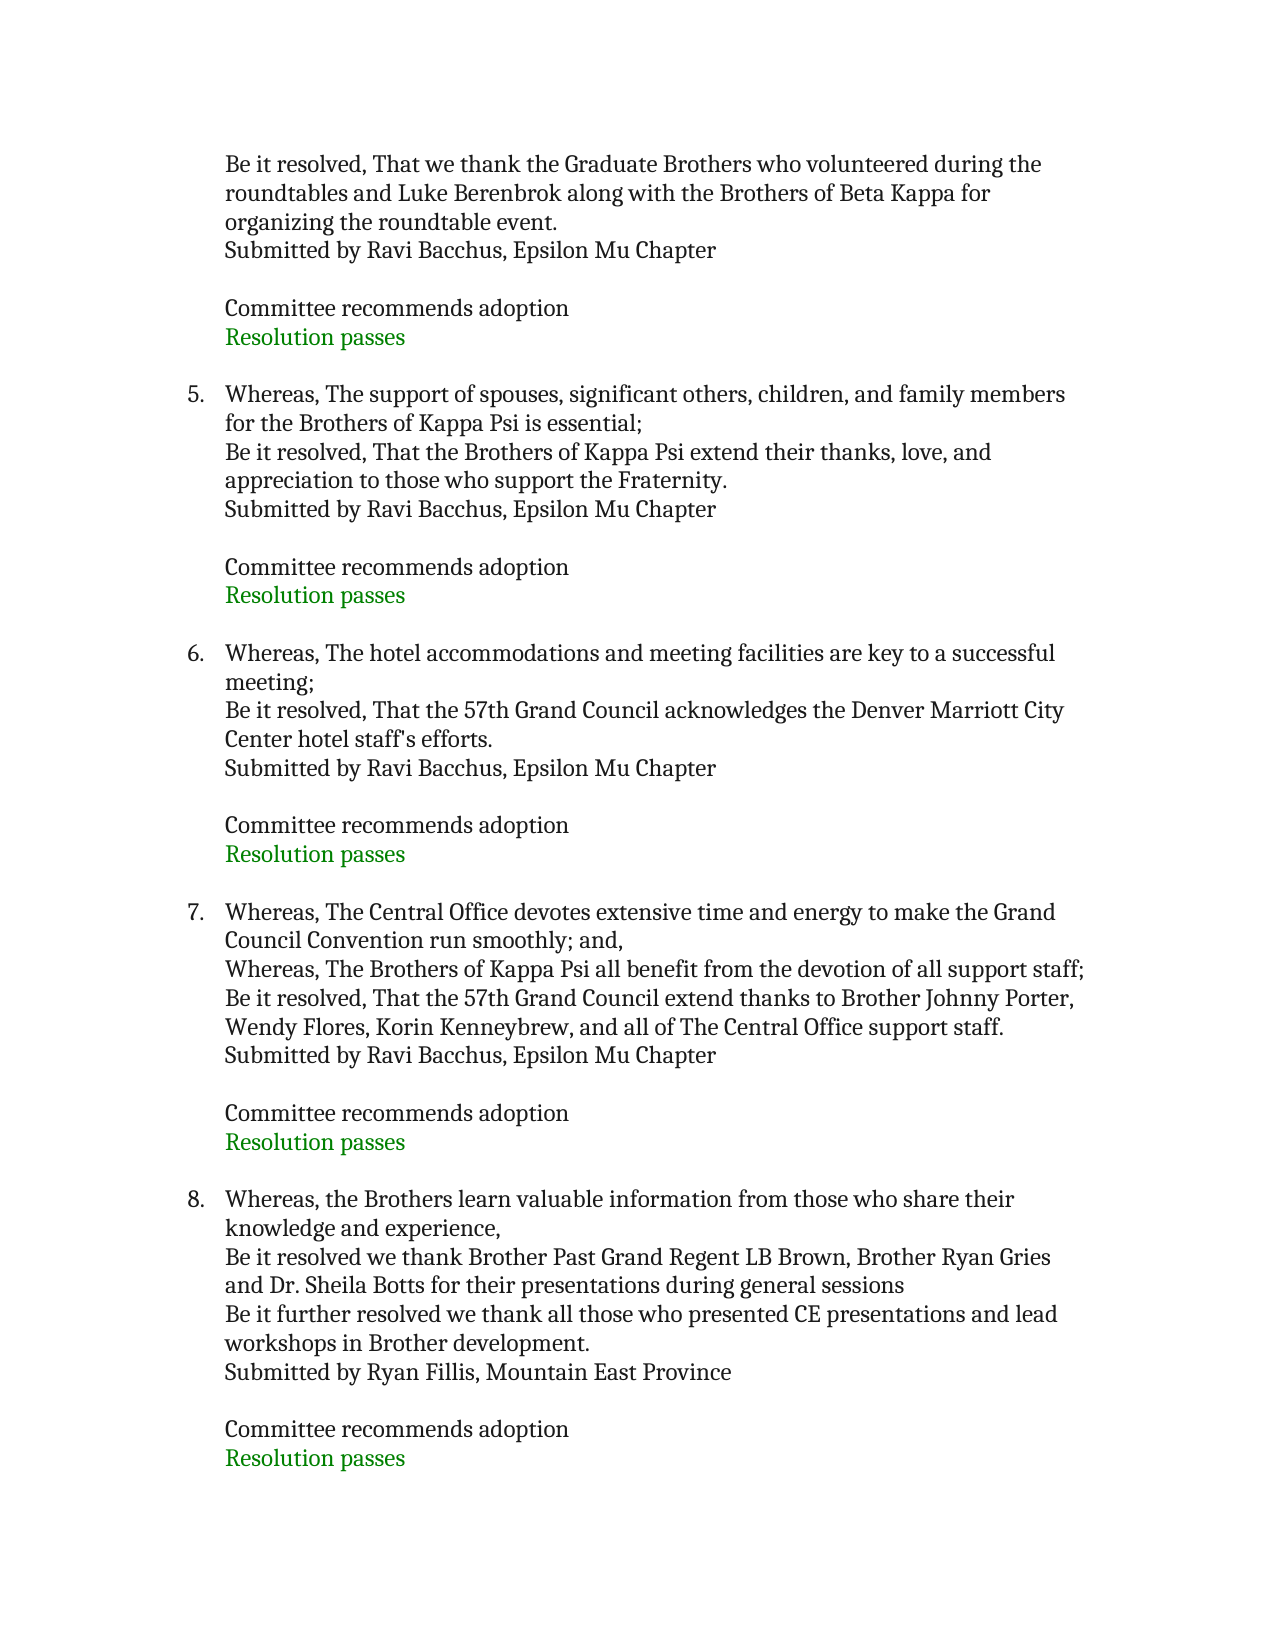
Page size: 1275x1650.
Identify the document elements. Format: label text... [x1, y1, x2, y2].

text Be it resolved, That the 57th Grand Council acknowledges the Denver Marriott City Center hotel staff's efforts. [225, 696, 1087, 754]
list Submitted by Ravi Bacchus, Epsilon Mu Chapter [225, 236, 1087, 265]
list Whereas, The Central Office devotes extensive time and energy to make the Grand Council Convention run smoothly; and, [187, 897, 1087, 955]
list Committee recommends adoption [225, 1099, 1087, 1127]
list Resolution passes [225, 1127, 1087, 1156]
list Submitted by Ryan Fillis, Mountain East Province [225, 1357, 1087, 1386]
list Be it further resolved we thank all those who presented CE presentations and lead workshops in Brother development. [225, 1300, 1087, 1357]
list Committee recommends adoption [225, 552, 1087, 581]
list Be it resolved we thank Brother Past Grand Regent LB Brown, Brother Ryan Gries and Dr. Sheila Botts for their presentations during general sessions [225, 1242, 1087, 1300]
list Whereas, the Brothers learn valuable information from those who share their knowledge and experience, [187, 1185, 1087, 1242]
list Committee recommends adoption [225, 294, 1087, 322]
list Whereas, The hotel accommodations and meeting facilities are key to a successful meeting; [187, 639, 1087, 696]
list Whereas, The support of spouses, significant others, children, and family members for the Brothers of Kappa Psi is essential; [187, 380, 1087, 437]
list Submitted by Ravi Bacchus, Epsilon Mu Chapter [225, 1041, 1087, 1070]
list Submitted by Ravi Bacchus, Epsilon Mu Chapter [225, 754, 1087, 782]
list Resolution passes [225, 581, 1087, 610]
list Submitted by Ravi Bacchus, Epsilon Mu Chapter [225, 495, 1087, 524]
text Be it resolved, That we thank the Graduate Brothers who volunteered during the roundtables and Luke Berenbrok along with the Brothers of Beta Kappa for organizing the roundtable event. [225, 150, 1087, 236]
list Resolution passes [225, 1444, 1087, 1472]
text Be it resolved, That the 57th Grand Council extend thanks to Brother Johnny Porter, Wendy Flores, Korin Kenneybrew, and all of The Central Office support staff. [225, 984, 1087, 1041]
text Be it resolved, That the Brothers of Kappa Psi extend their thanks, love, and appreciation to those who support the Fraternity. [225, 437, 1087, 495]
list Resolution passes [225, 322, 1087, 351]
list Committee recommends adoption [225, 811, 1087, 840]
text Whereas, The Brothers of Kappa Psi all benefit from the devotion of all support staff; [225, 955, 1087, 984]
list Resolution passes [225, 840, 1087, 869]
list Committee recommends adoption [225, 1415, 1087, 1444]
